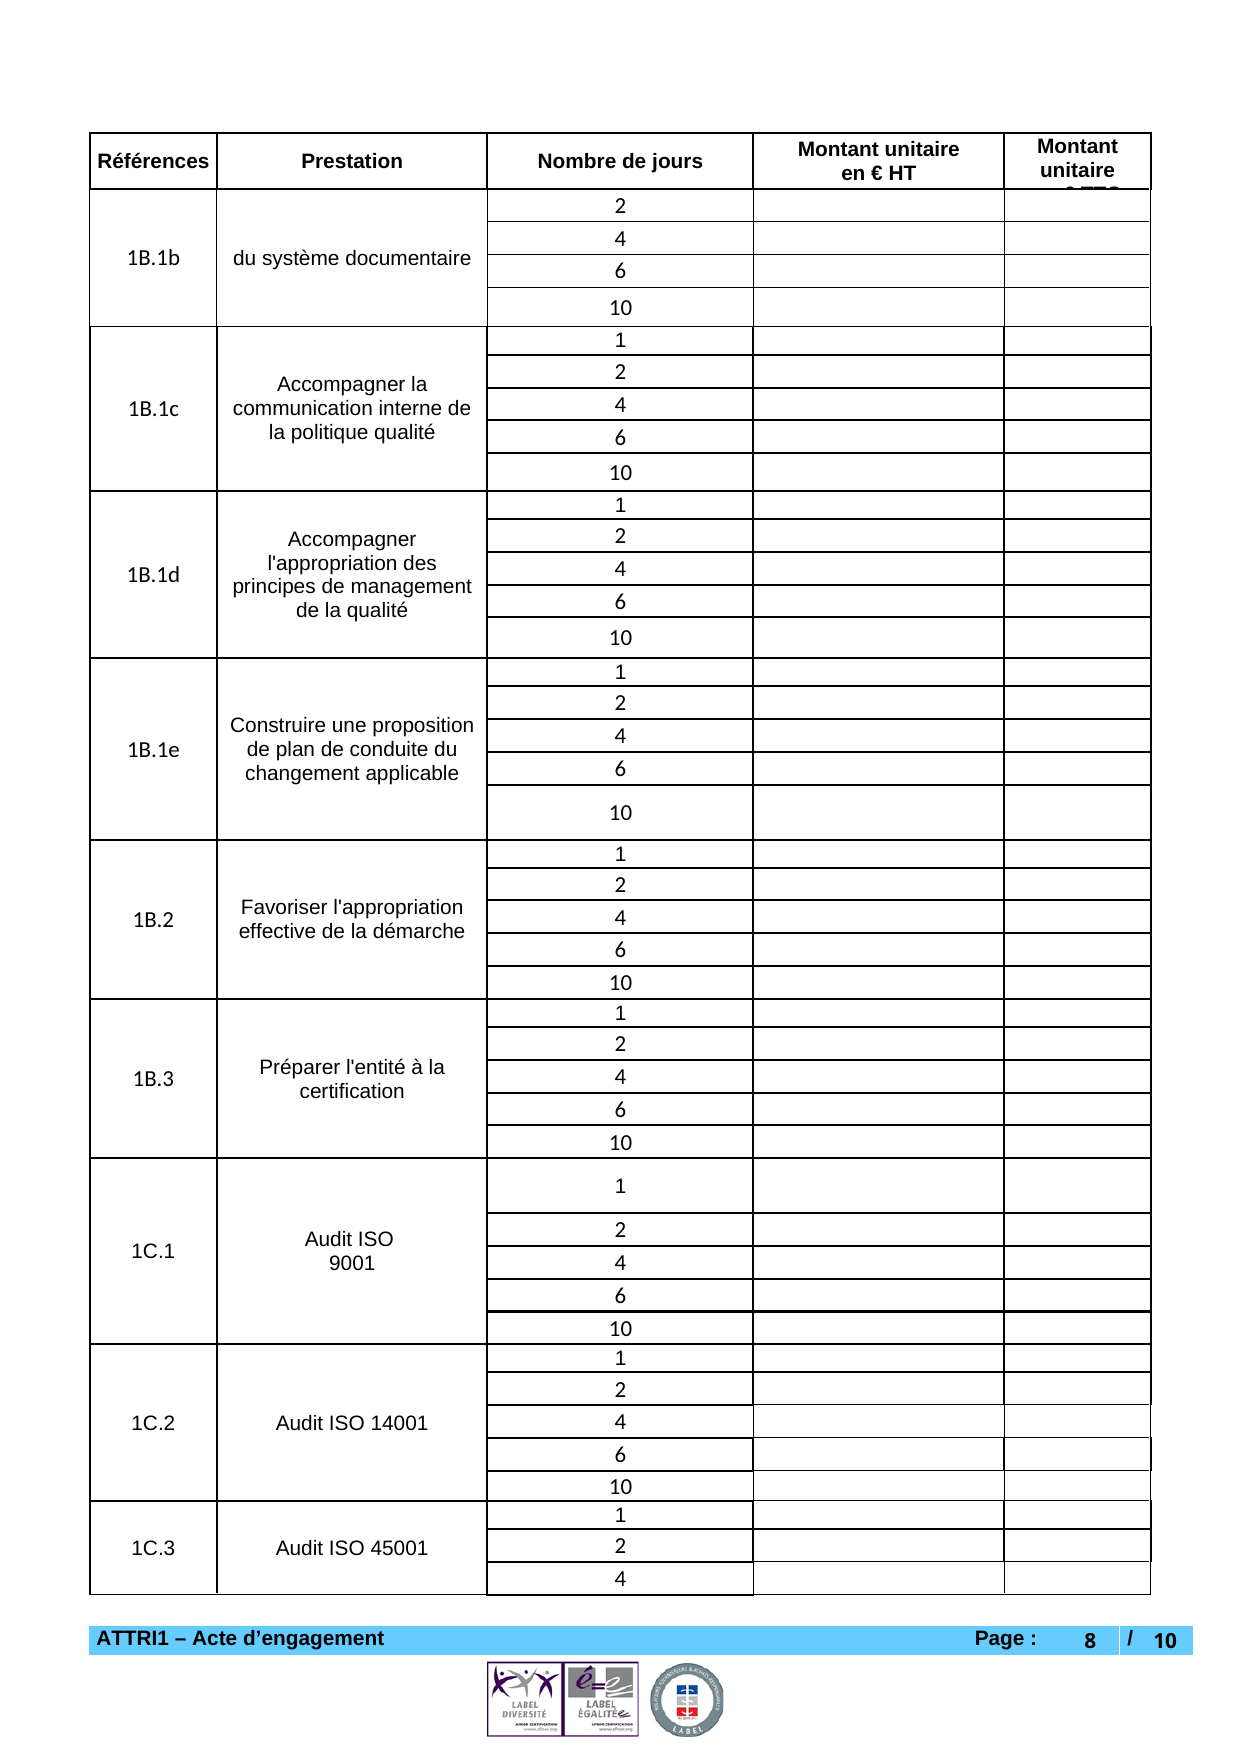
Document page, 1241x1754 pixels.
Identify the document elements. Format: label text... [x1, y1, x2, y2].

table_cell 4 [488, 222, 753, 254]
table_cell 6 [488, 934, 752, 965]
table_cell [1005, 659, 1150, 685]
table_cell [754, 1562, 1004, 1593]
table_cell [754, 1061, 1003, 1092]
table_cell [1005, 326, 1150, 354]
table_cell [754, 1530, 1003, 1561]
table_cell [754, 288, 1004, 326]
table_cell [754, 934, 1003, 965]
table_cell [754, 618, 1003, 657]
table_cell [754, 1345, 1003, 1371]
table_cell 6 [488, 1280, 752, 1310]
table_cell 4 [488, 553, 752, 583]
table_cell 2 [488, 687, 752, 718]
table_cell 10 [488, 288, 753, 326]
table_cell [1005, 720, 1150, 751]
table_cell 2 [488, 1028, 752, 1059]
table_cell [1005, 1437, 1150, 1470]
table_cell 10 [488, 1313, 752, 1343]
table_header Montant unitaire en € HT [754, 134, 1003, 188]
table_cell 2 [488, 520, 752, 551]
table_cell [754, 1438, 1003, 1470]
table_cell [754, 492, 1003, 518]
table_cell [754, 1028, 1003, 1059]
table_cell [1005, 1561, 1150, 1593]
table_cell [754, 1159, 1003, 1212]
table_cell 2 [488, 869, 752, 899]
table_cell [1005, 1470, 1150, 1500]
table_cell Accompagner la communication interne de la politique qualité [218, 327, 486, 490]
table_cell [1005, 287, 1150, 326]
table_cell [1005, 934, 1150, 965]
table_cell 1 [488, 1345, 752, 1371]
table_cell [754, 1280, 1003, 1310]
table_cell [1005, 618, 1150, 657]
table_cell [1005, 1373, 1150, 1404]
table_cell [754, 720, 1003, 751]
table_cell [1005, 553, 1150, 583]
table_cell Audit ISO 45001 [218, 1502, 486, 1593]
table_cell 2 [488, 1214, 752, 1245]
table_cell 1C.3 [91, 1502, 216, 1593]
table_cell [754, 454, 1003, 490]
table_cell [1005, 356, 1150, 387]
table_cell 10 [488, 1472, 753, 1500]
table_cell [1005, 1500, 1150, 1528]
table_cell 1 [488, 492, 752, 518]
table_cell [754, 520, 1003, 551]
table_cell Accompagner l'appropriation des principes de management de la qualité [218, 492, 486, 657]
table_cell 1B.1c [91, 327, 216, 490]
table_cell Préparer l'entité à la certification [218, 1000, 486, 1157]
table_cell 10 [488, 1126, 752, 1157]
table_cell [754, 753, 1003, 783]
table_cell 10 [488, 454, 752, 490]
table_cell 1C.1 [91, 1159, 216, 1343]
table_cell [1005, 1313, 1150, 1343]
table_cell 1B.3 [91, 1000, 216, 1157]
picture [487, 1661, 639, 1737]
table_cell [1005, 1530, 1150, 1561]
table_cell [1005, 1404, 1150, 1437]
table_cell 6 [488, 586, 752, 616]
table_cell 6 [488, 1439, 752, 1470]
table_cell 2 [488, 356, 752, 387]
table_cell [754, 1094, 1003, 1124]
table_cell 1 [488, 1000, 752, 1026]
table_cell Audit ISO 14001 [218, 1345, 486, 1500]
table_cell [754, 327, 1003, 354]
table_cell [754, 1126, 1003, 1157]
table_cell [754, 1214, 1003, 1245]
table_cell [754, 967, 1003, 998]
table_cell [754, 389, 1003, 419]
table_cell [754, 222, 1004, 254]
table_cell Favoriser l'appropriation effective de la démarche [218, 841, 486, 998]
table_cell 2 [488, 1373, 752, 1404]
table_cell 10 [488, 786, 752, 838]
table_cell [754, 869, 1003, 899]
table_cell Audit ISO 9001 [218, 1159, 486, 1343]
table_cell 1B.1d [91, 492, 216, 657]
table_cell [1005, 520, 1150, 551]
table_cell [754, 687, 1003, 718]
table_cell [1005, 421, 1150, 452]
table_header Prestation [218, 134, 486, 188]
table_cell 4 [488, 389, 752, 419]
table_cell 2 [488, 190, 753, 221]
picture [650, 1663, 724, 1737]
table_cell [754, 1000, 1003, 1026]
table_cell [1005, 1214, 1150, 1245]
table_cell [754, 255, 1004, 287]
table_cell [754, 1247, 1003, 1277]
table_cell [1005, 586, 1150, 616]
table_cell [754, 553, 1003, 583]
table_cell [754, 841, 1003, 867]
table_cell 4 [488, 901, 752, 932]
table_cell 1 [488, 1502, 752, 1528]
table_cell 10 [488, 967, 752, 998]
table_cell [1005, 786, 1150, 838]
table_cell [1005, 254, 1150, 287]
table_cell 4 [488, 1563, 753, 1593]
table_cell Construire une proposition de plan de conduite du changement applicable [218, 659, 486, 838]
table_cell [1005, 492, 1150, 518]
table_cell [1005, 1094, 1150, 1124]
table_cell [1005, 841, 1150, 867]
table_cell [1005, 901, 1150, 932]
table_cell [1005, 221, 1150, 254]
table_cell 1B.1e [91, 659, 216, 838]
table_cell [1005, 869, 1150, 899]
table_cell [1005, 1061, 1150, 1092]
table_header Références [91, 134, 216, 188]
table_cell [754, 1313, 1003, 1343]
table_cell [1005, 1345, 1150, 1371]
table_cell [754, 190, 1004, 221]
table_cell [1005, 1159, 1150, 1212]
table_cell 1B.2 [91, 841, 216, 998]
table_cell [1005, 1028, 1150, 1059]
table_cell [754, 586, 1003, 616]
table_cell 4 [488, 1247, 752, 1277]
table_cell 1 [488, 659, 752, 685]
table_cell [1005, 188, 1150, 221]
table_cell 1B.1b [90, 190, 216, 326]
table_cell 2 [488, 1530, 752, 1561]
table_cell 4 [488, 1061, 752, 1092]
table_cell [1005, 967, 1150, 998]
table_cell [754, 421, 1003, 452]
table_cell [1005, 753, 1150, 783]
table_cell [1005, 389, 1150, 419]
table_cell 1 [488, 1159, 752, 1212]
table_cell 10 [488, 618, 752, 657]
table_cell [754, 1501, 1003, 1528]
table_cell [1005, 687, 1150, 718]
table_cell [754, 786, 1003, 838]
table_cell 6 [488, 421, 752, 452]
table_cell [754, 659, 1003, 685]
table_cell 1C.2 [91, 1345, 216, 1500]
table_header Montant unitaire en € TTC [1005, 134, 1150, 188]
table_cell [1005, 1247, 1150, 1277]
table_cell [1005, 1126, 1150, 1157]
table_cell [1005, 1000, 1150, 1026]
table_cell [754, 356, 1003, 387]
table_cell 1 [488, 327, 752, 354]
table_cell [217, 190, 487, 326]
table_cell 4 [488, 720, 752, 751]
table_cell [754, 901, 1003, 932]
table_cell [1005, 454, 1150, 490]
table_cell [754, 1405, 1004, 1437]
table_cell 1 [488, 841, 752, 867]
table_header Nombre de jours [488, 134, 752, 188]
table_cell 6 [488, 255, 753, 287]
table_cell [754, 1373, 1003, 1404]
table_cell [1005, 1280, 1150, 1310]
table_cell 4 [488, 1406, 753, 1437]
table_cell [754, 1471, 1004, 1500]
table_cell 6 [488, 753, 752, 783]
table_cell 6 [488, 1094, 752, 1124]
